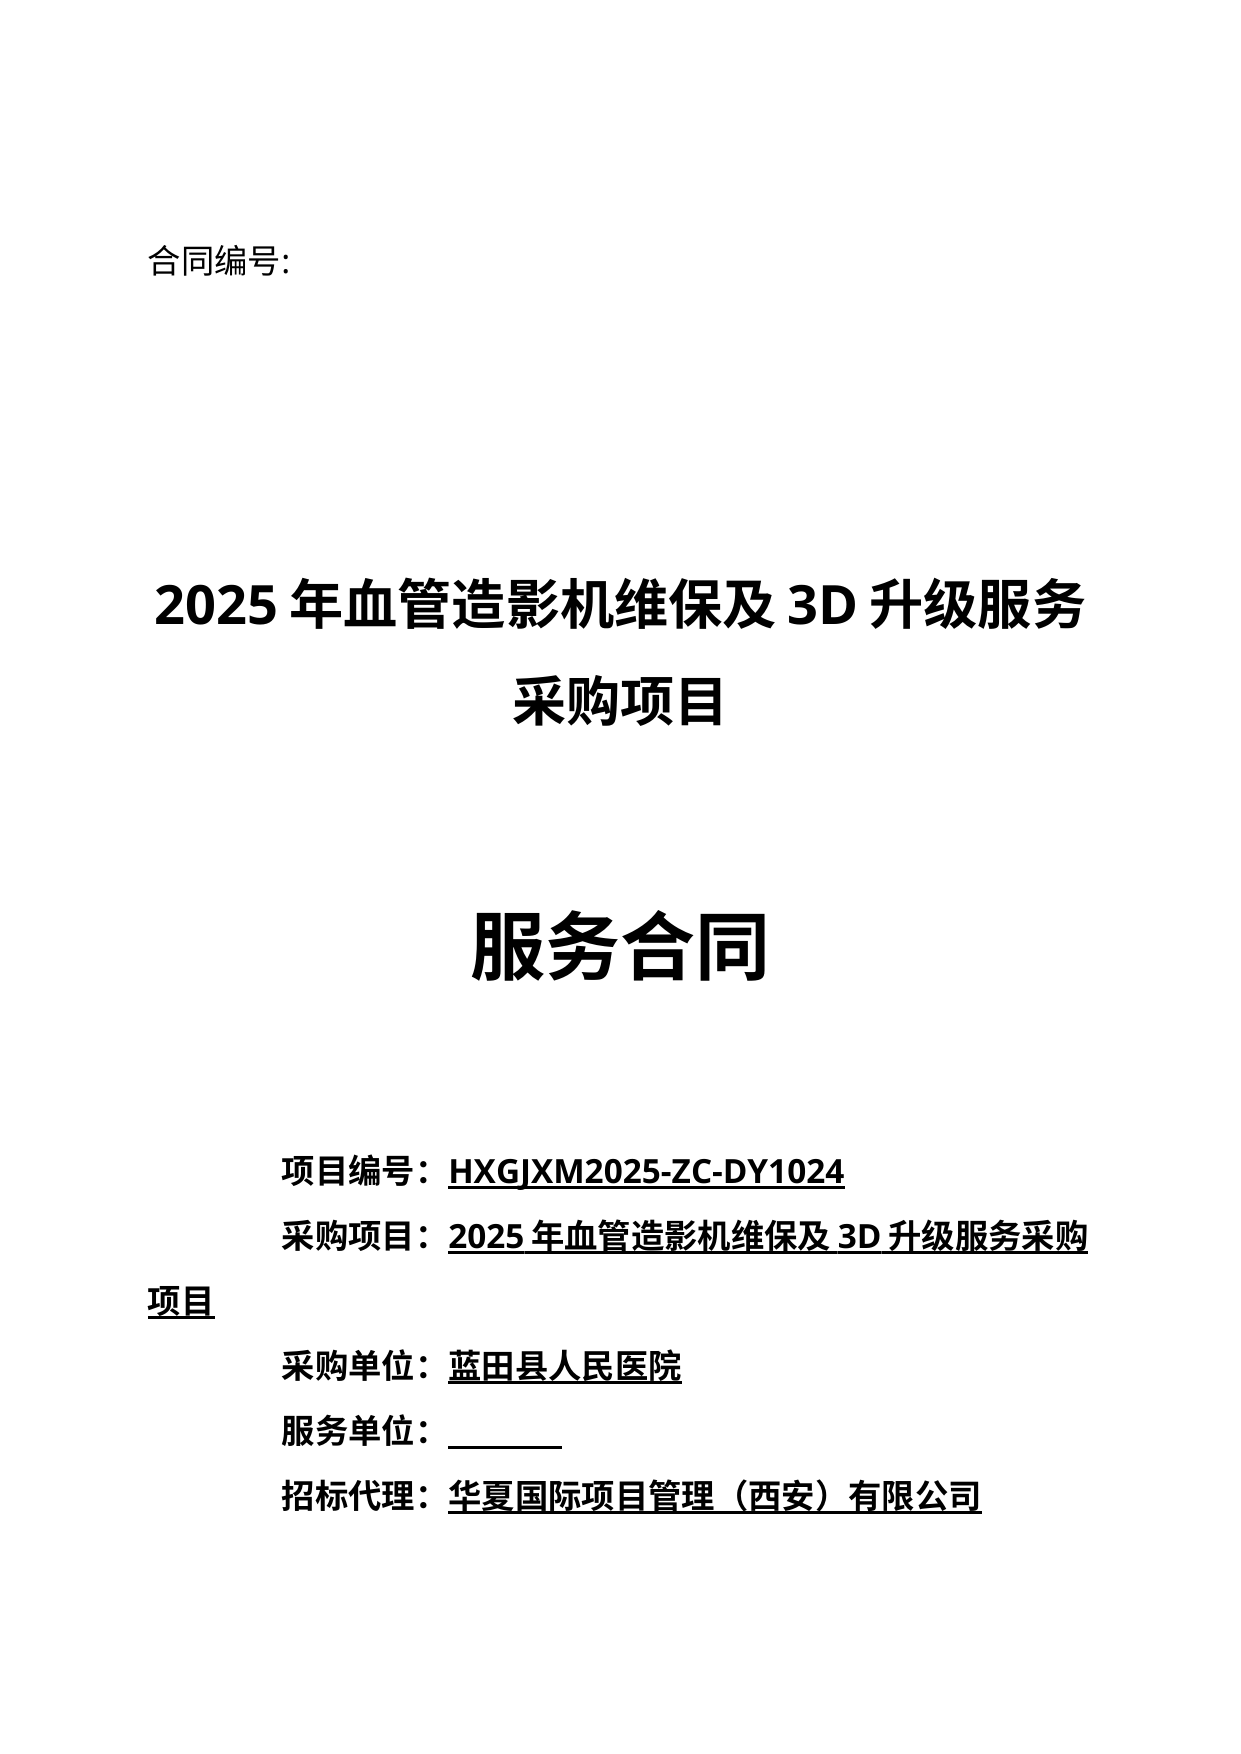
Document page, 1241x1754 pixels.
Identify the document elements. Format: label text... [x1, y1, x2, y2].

text 采购单位：蓝田县人民医院 [148, 1332, 1093, 1397]
text 服务合同 [148, 877, 1093, 1007]
text 2025年血管造影机维保及3D升级服务采购项目 [148, 552, 1093, 747]
text 项目编号：HXGJXM2025-ZC-DY1024 [148, 1137, 1093, 1202]
text 招标代理：华夏国际项目管理（西安）有限公司 [148, 1462, 1093, 1527]
text 采购项目：2025年血管造影机维保及3D升级服务采购项目 [148, 1202, 1093, 1332]
text 服务单位： [148, 1397, 1093, 1462]
text 合同编号: [148, 227, 1093, 292]
